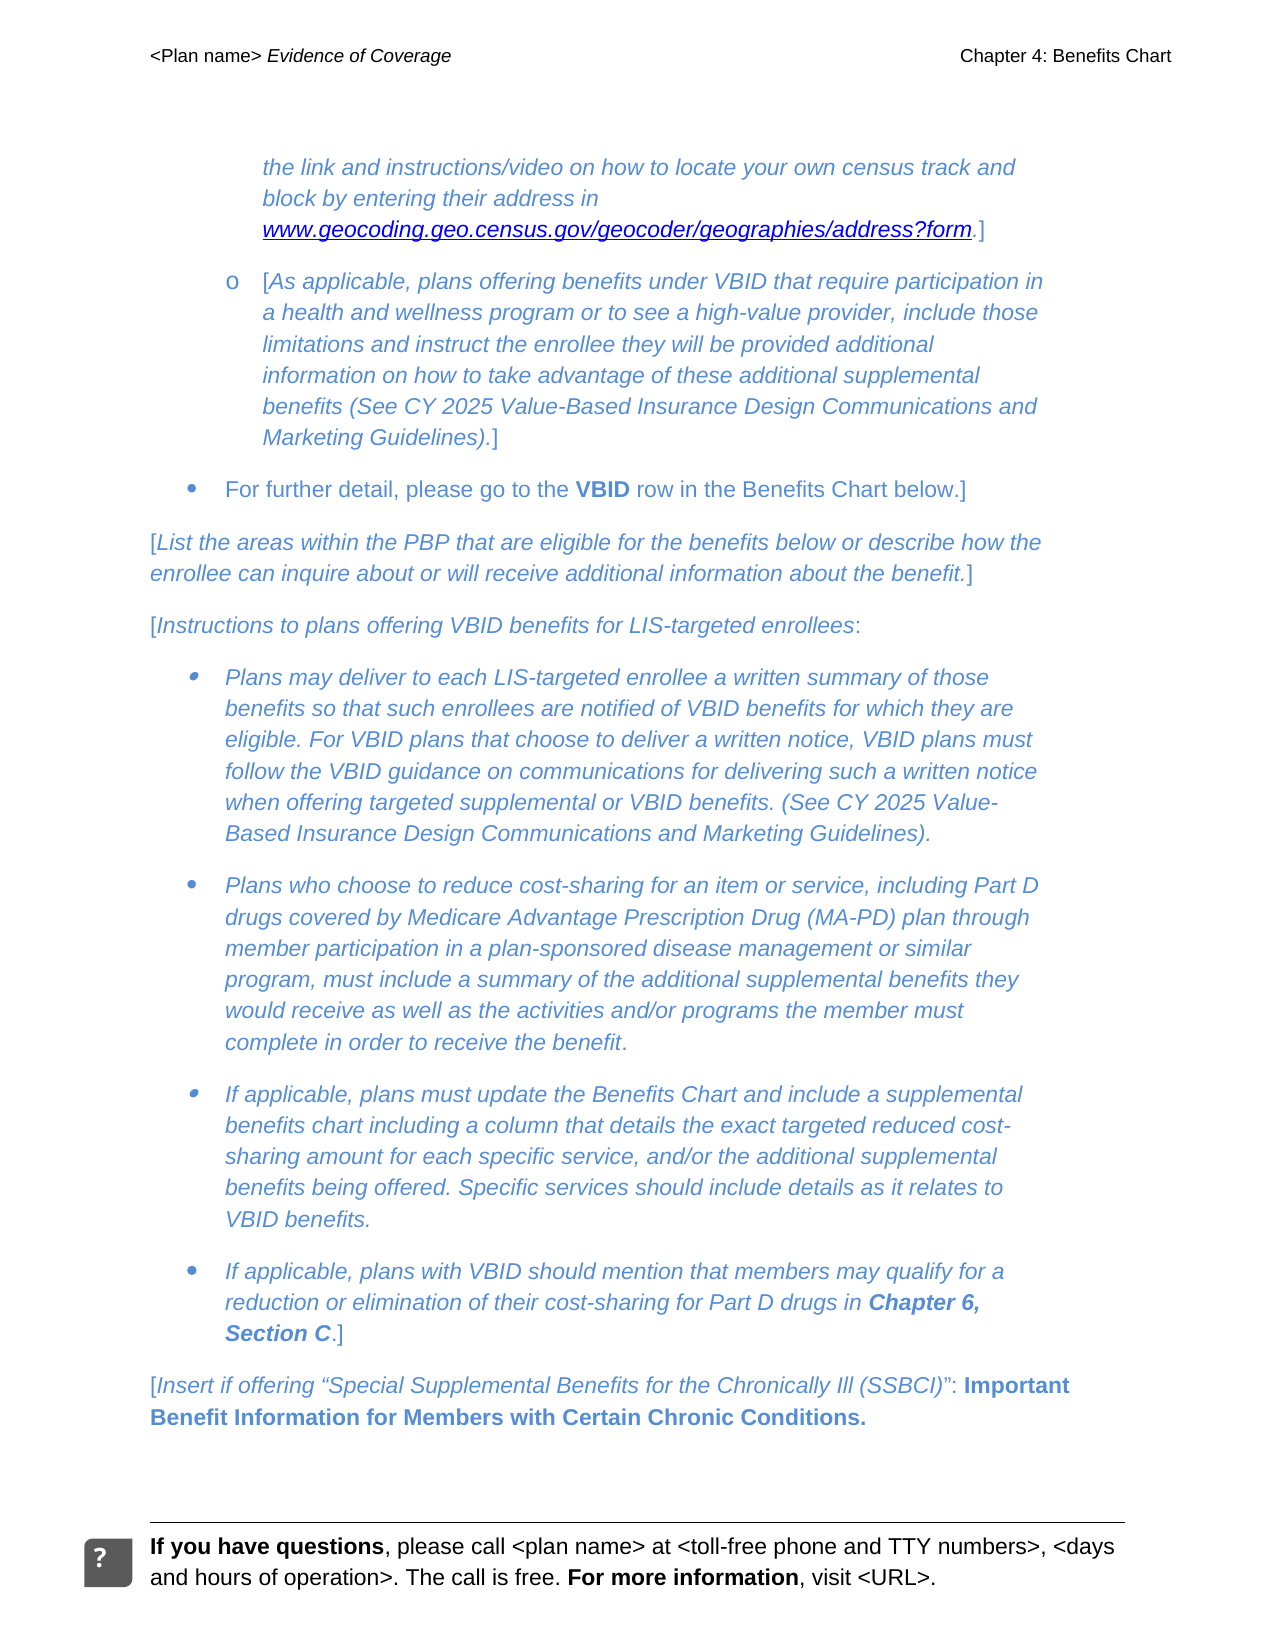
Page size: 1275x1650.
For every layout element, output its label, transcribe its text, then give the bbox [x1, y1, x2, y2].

list Plans who choose to reduce cost-sharing for an item or service, including Part D drugs covered by Medicare Advantage Prescription Drug (MA-PD) plan through member participation in a plan-sponsored disease management or similar program, must include a summary of the additional supplemental benefits they would receive as well as the activities and/or programs the member must complete in order to receive the benefit. [187, 869, 1050, 1056]
text [List the areas within the PBP that are eligible for the benefits below or describe how the enrollee can inquire about or will receive additional information about the benefit.] [150, 525, 1050, 587]
list [As applicable, plans offering benefits under VBID that require participation in a health and wellness program or to see a high-value provider, include those limitations and instruct the enrollee they will be provided additional information on how to take advantage of these additional supplemental benefits (See CY 2025 Value-Based Insurance Design Communications and Marketing Guidelines).] [225, 264, 1050, 452]
list If applicable, plans must update the Benefits Chart and include a supplemental benefits chart including a column that details the exact targeted reduced cost-sharing amount for each specific service, and/or the additional supplemental benefits being offered. Specific services should include details as it relates to VBID benefits. [187, 1077, 1050, 1233]
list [225, 150, 1050, 244]
list Plans may deliver to each LIS-targeted enrollee a written summary of those benefits so that such enrollees are notified of VBID benefits for which they are eligible. For VBID plans that choose to deliver a written notice, VBID plans must follow the VBID guidance on communications for delivering such a written notice when offering targeted supplemental or VBID benefits. (See CY 2025 Value-Based Insurance Design Communications and Marketing Guidelines). [187, 660, 1050, 848]
list If applicable, plans with VBID should mention that members may qualify for a reduction or elimination of their cost-sharing for Part D drugs in Chapter 6, Section C.] [187, 1254, 1050, 1348]
list For further detail, please go to the VBID row in the Benefits Chart below.] [187, 473, 1050, 504]
text [Instructions to plans offering VBID benefits for LIS-targeted enrollees: [150, 608, 1125, 639]
text [Insert if offering “Special Supplemental Benefits for the Chronically Ill (SSBCI)”: Important Benefit Information for Members with Certain Chronic Conditions. [150, 1369, 1125, 1431]
